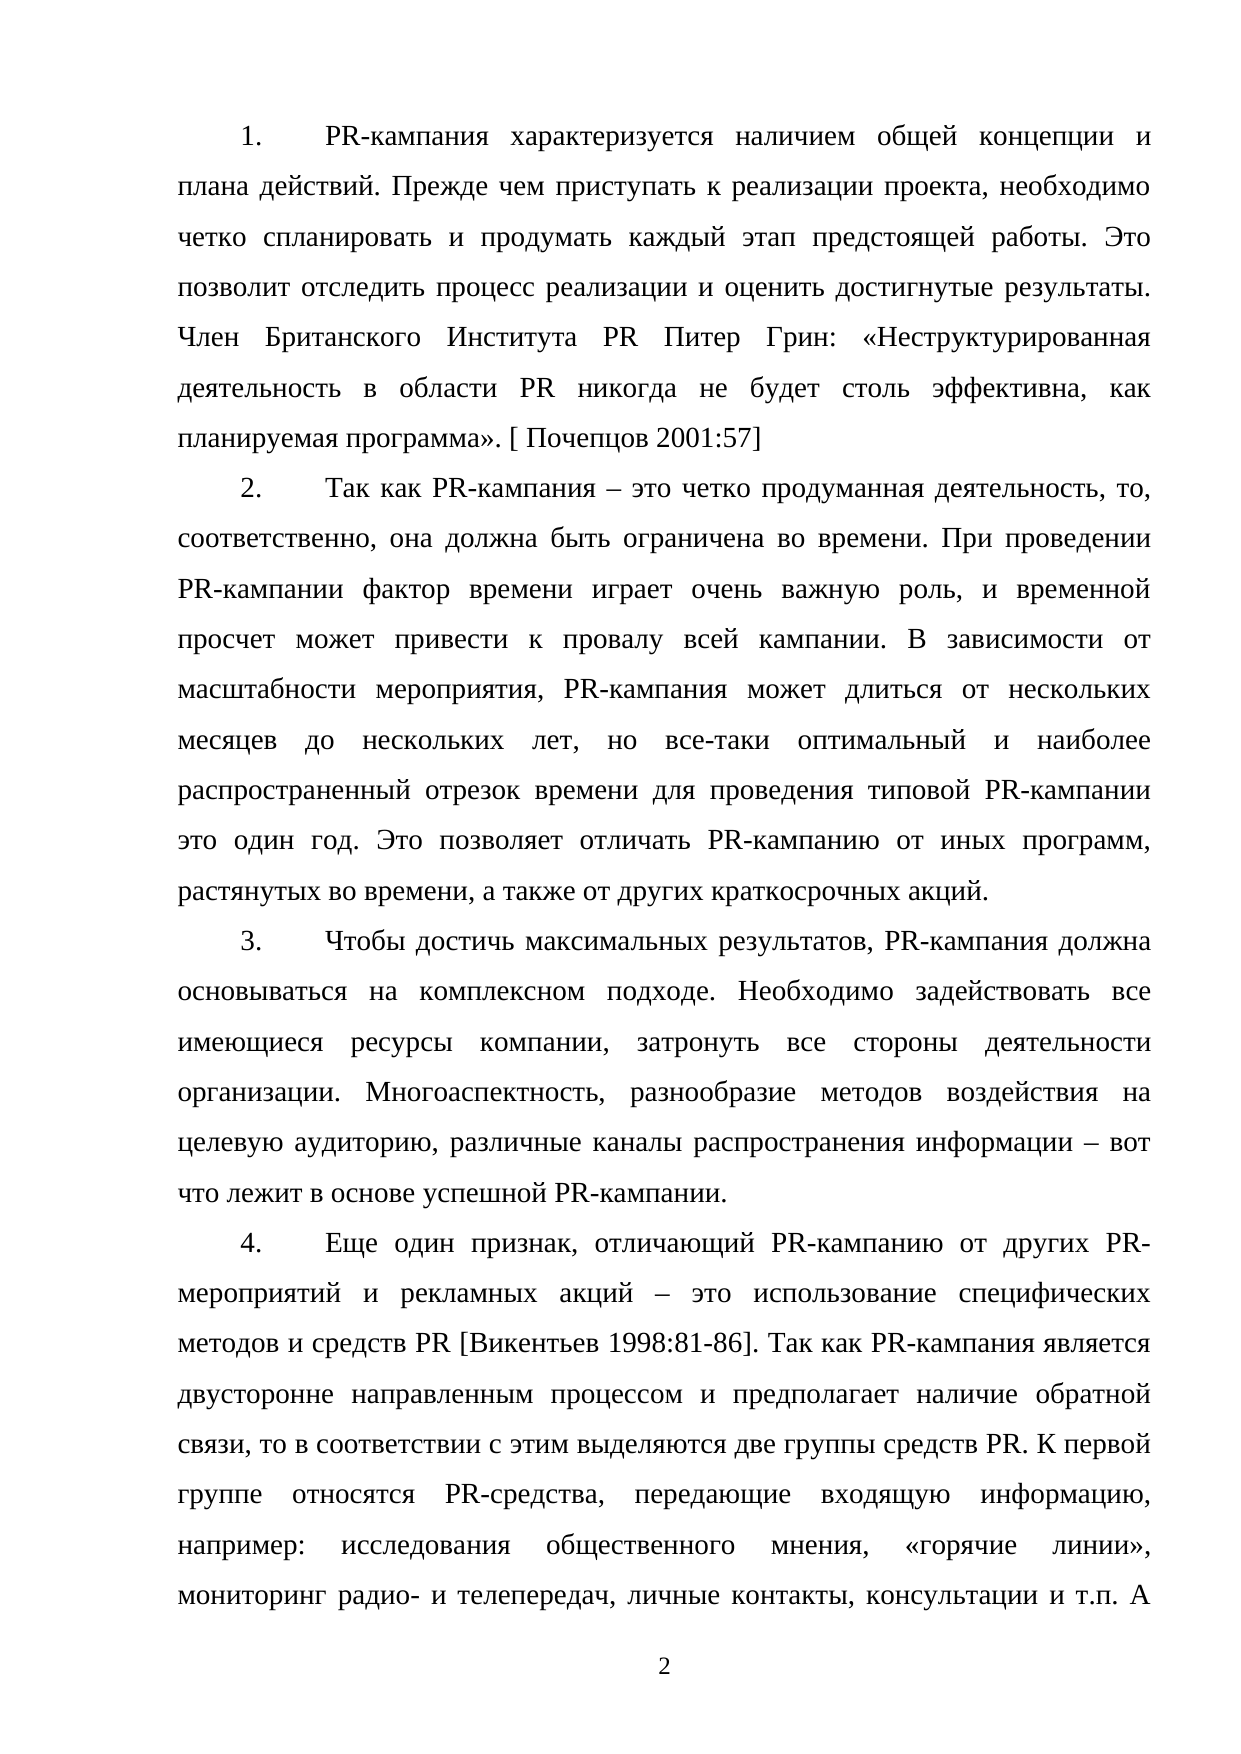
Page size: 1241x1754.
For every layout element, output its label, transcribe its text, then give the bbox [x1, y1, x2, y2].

list Чтобы достичь максимальных результатов, PR-кампания должна основываться на комплексном подходе. Необходимо задействовать все имеющиеся ресурсы компании, затронуть все стороны деятельности организации. Многоаспектность, разнообразие методов воздействия на целевую аудиторию, различные каналы распространения информации – вот что лежит в основе успешной PR-кампании. [177, 923, 1152, 1208]
list PR-кампания характеризуется наличием общей концепции и плана действий. Прежде чем приступать к реализации проекта, необходимо четко спланировать и продумать каждый этап предстоящей работы. Это позволит отследить процесс реализации и оценить достигнутые результаты. Член Британского Института PR Питер Грин: «Неструктурированная деятельность в области PR никогда не будет столь эффективна, как планируемая программа». [ Почепцов 2001:57] [177, 118, 1152, 453]
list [177, 1225, 1152, 1611]
list Так как PR-кампания – это четко продуманная деятельность, то, соответственно, она должна быть ограничена во времени. При проведении PR-кампании фактор времени играет очень важную роль, и временной просчет может привести к провалу всей кампании. В зависимости от масштабности мероприятия, PR-кампания может длиться от нескольких месяцев до нескольких лет, но все-таки оптимальный и наиболее распространенный отрезок времени для проведения типовой PR-кампании это один год. Это позволяет отличать PR-кампанию от иных программ, растянутых во времени, а также от других краткосрочных акций. [177, 470, 1152, 906]
